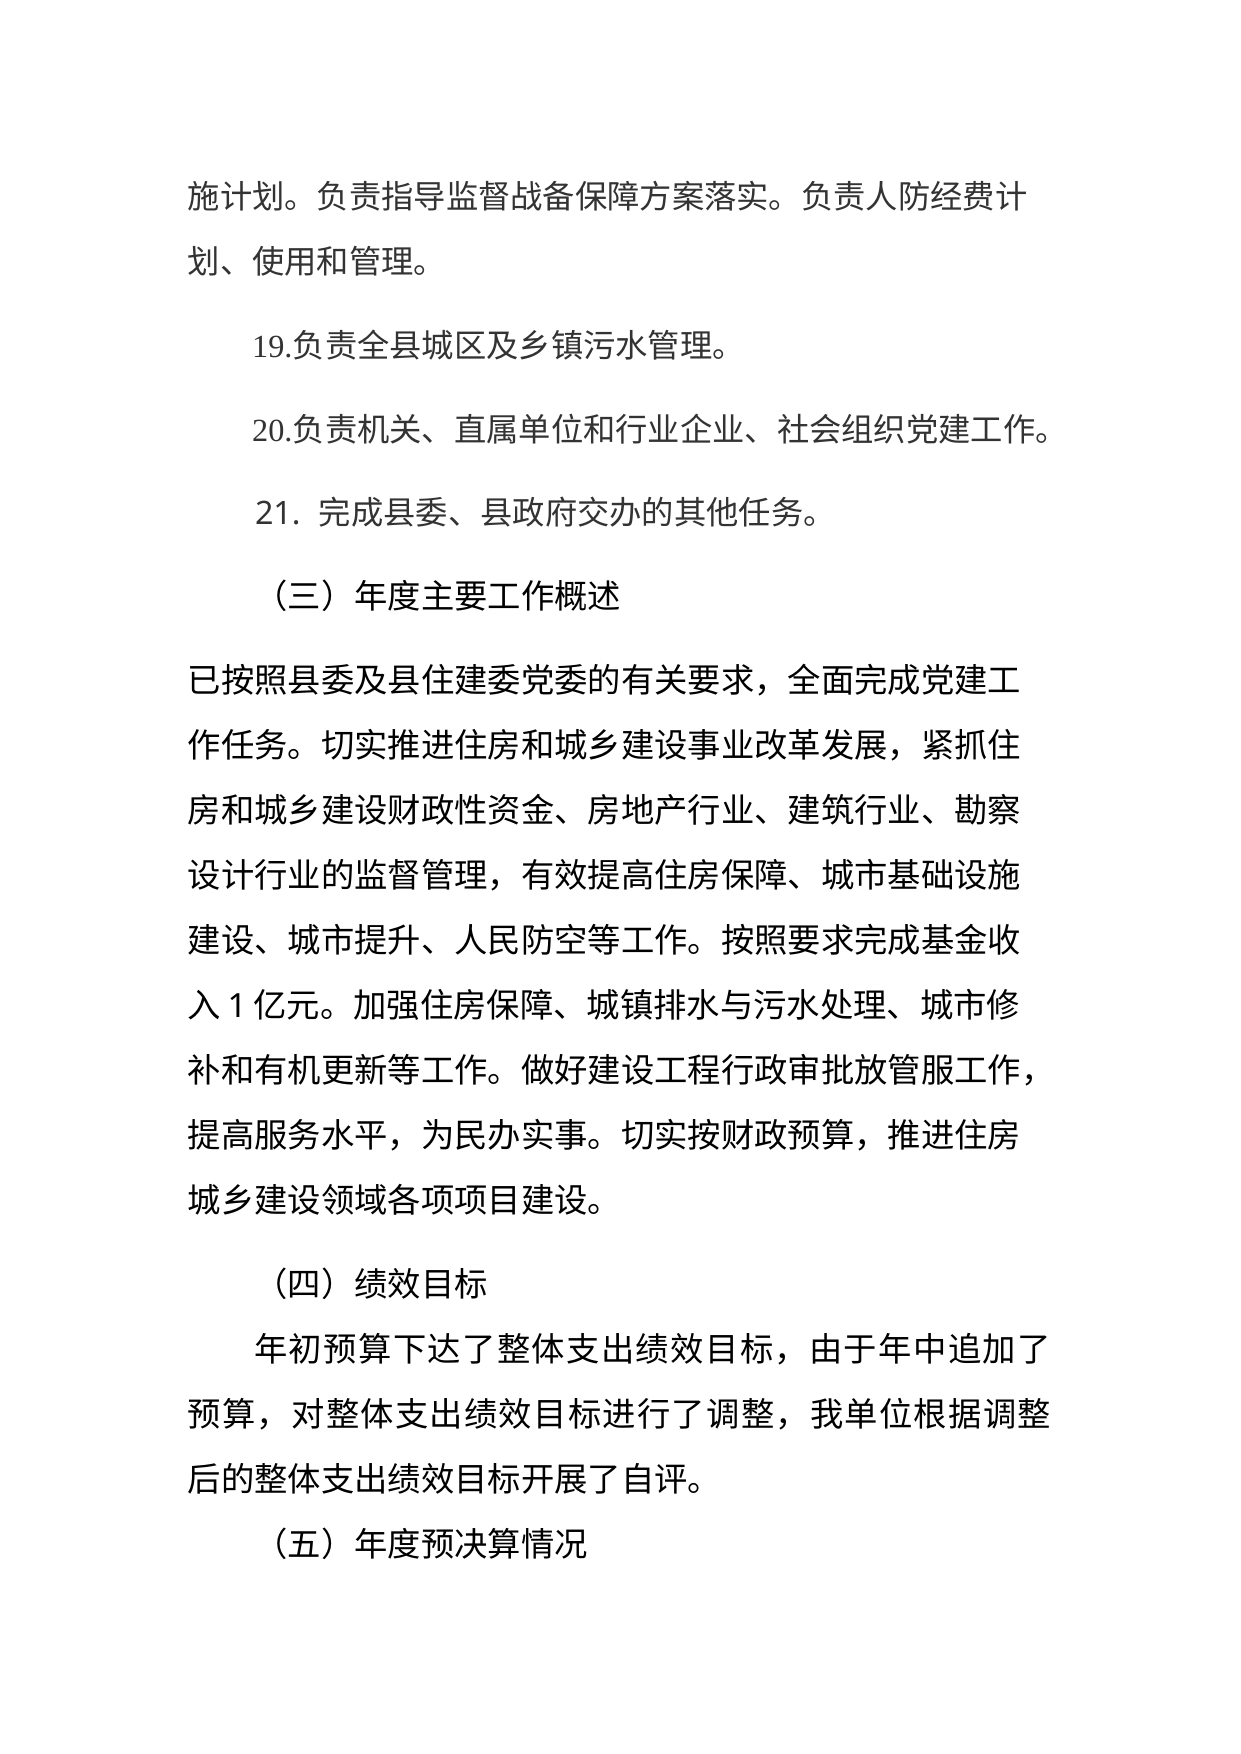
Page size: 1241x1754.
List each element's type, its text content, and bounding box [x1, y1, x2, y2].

list 年初预算下达了整体支出绩效目标，由于年中追加了预算，对整体支出绩效目标进行了调整，我单位根据调整后的整体支出绩效目标开展了自评。 [187, 1314, 1053, 1509]
text 19.负责全县城区及乡镇污水管理。 [187, 311, 1053, 376]
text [187, 162, 1053, 292]
list 完成县委、县政府交办的其他任务。 [187, 478, 1053, 543]
list 已按照县委及县住建委党委的有关要求，全面完成党建工作任务。切实推进住房和城乡建设事业改革发展，紧抓住房和城乡建设财政性资金、房地产行业、建筑行业、勘察设计行业的监督管理，有效提高住房保障、城市基础设施建设、城市提升、人民防空等工作。按照要求完成基金收入1亿元。加强住房保障、城镇排水与污水处理、城市修补和有机更新等工作。做好建设工程行政审批放管服工作，提高服务水平，为民办实事。切实按财政预算，推进住房城乡建设领域各项项目建设。 [187, 646, 1053, 1231]
list （五）年度预决算情况 [187, 1509, 1053, 1574]
list 年度主要工作概述 [187, 562, 1053, 627]
text 20.负责机关、直属单位和行业企业、社会组织党建工作。 [187, 394, 1053, 459]
list （四）绩效目标 [187, 1249, 1053, 1314]
